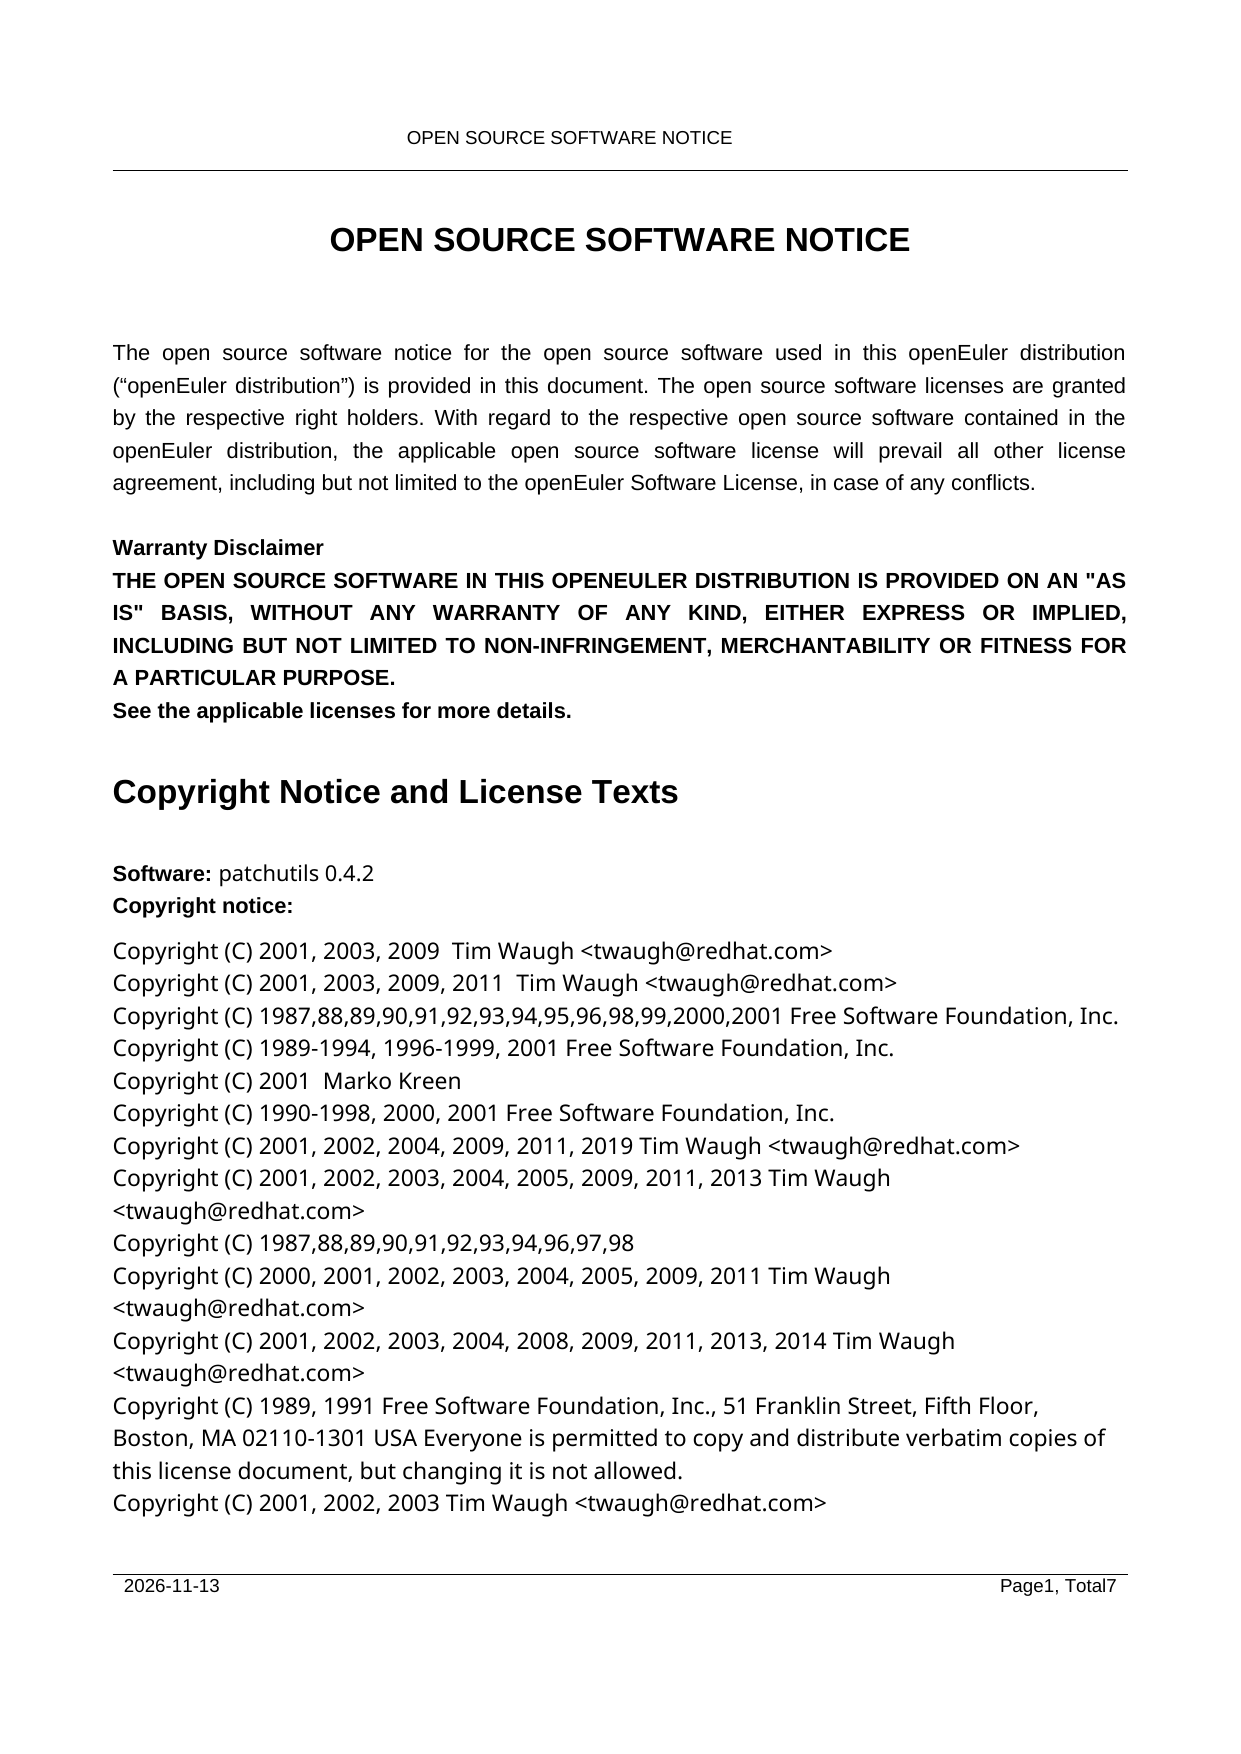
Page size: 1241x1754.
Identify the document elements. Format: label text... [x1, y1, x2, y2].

text Copyright Notice and License Texts [112, 759, 1128, 824]
text THE OPEN SOURCE SOFTWARE IN THIS OPENEULER DISTRIBUTION IS PROVIDED ON AN "AS IS" BASIS, WITHOUT ANY WARRANTY OF ANY KIND, EITHER EXPRESS OR IMPLIED, INCLUDING BUT NOT LIMITED TO NON-INFRINGEMENT, MERCHANTABILITY OR FITNESS FOR A PARTICULAR PURPOSE. See the applicable licenses for more details. [112, 564, 1128, 726]
text Warranty Disclaimer [112, 531, 1128, 564]
text Copyright (C) 2001, 2003, 2009 Tim Waugh <twaugh@redhat.com> Copyright (C) 2001, 2003, 2009, 2011 Tim Waugh <twaugh@redhat.com> Copyright (C) 1987,88,89,90,91,92,93,94,95,96,98,99,2000,2001 Free Software Foundation, Inc. Copyright (C) 1989-1994, 1996-1999, 2001 Free Software Foundation, Inc. Copyright (C) 2001 Marko Kreen Copyright (C) 1990-1998, 2000, 2001 Free Software Foundation, Inc. Copyright (C) 2001, 2002, 2004, 2009, 2011, 2019 Tim Waugh <twaugh@redhat.com> Copyright (C) 2001, 2002, 2003, 2004, 2005, 2009, 2011, 2013 Tim Waugh <twaugh@redhat.com> Copyright (C) 1987,88,89,90,91,92,93,94,96,97,98 Copyright (C) 2000, 2001, 2002, 2003, 2004, 2005, 2009, 2011 Tim Waugh <twaugh@redhat.com> Copyright (C) 2001, 2002, 2003, 2004, 2008, 2009, 2011, 2013, 2014 Tim Waugh <twaugh@redhat.com> Copyright (C) 1989, 1991 Free Software Foundation, Inc., 51 Franklin Street, Fifth Floor, Boston, MA 02110-1301 USA Everyone is permitted to copy and distribute verbatim copies of this license document, but changing it is not allowed. Copyright (C) 2001, 2002, 2003 Tim Waugh <twaugh@redhat.com> [112, 934, 1128, 1551]
text Copyright notice: [112, 889, 1128, 921]
title Software: patchutils 0.4.2 [112, 856, 1128, 889]
text OPEN SOURCE SOFTWARE NOTICE [112, 206, 1128, 271]
text The open source software notice for the open source software used in this openEuler distribution (“openEuler distribution”) is provided in this document. The open source software licenses are granted by the respective right holders. With regard to the respective open source software contained in the openEuler distribution, the applicable open source software license will prevail all other license agreement, including but not limited to the openEuler Software License, in case of any conflicts. [112, 336, 1128, 499]
